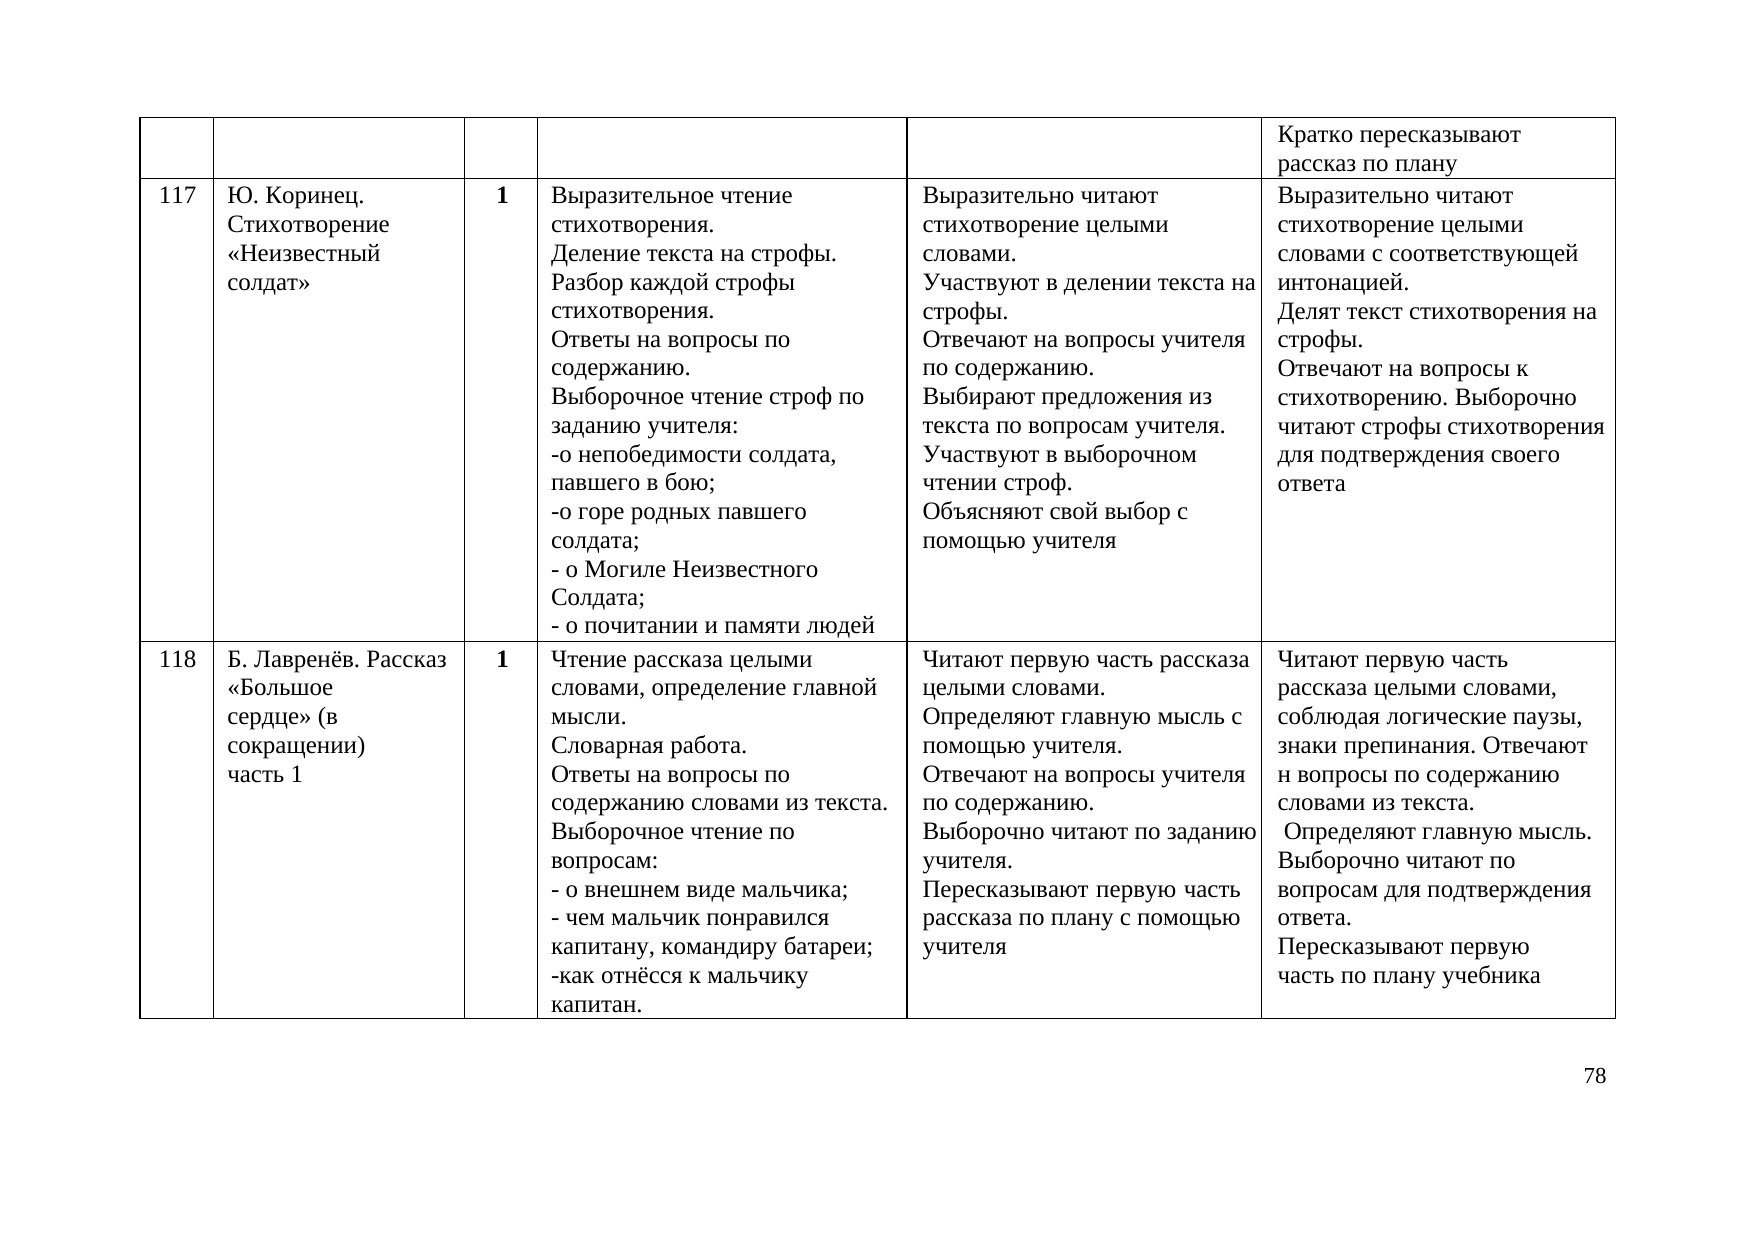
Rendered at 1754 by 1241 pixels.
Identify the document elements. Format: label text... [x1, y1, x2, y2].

table_cell Б. Лавренёв. Рассказ «Большое сердце» (в сокращении) часть 1 [214, 642, 464, 1018]
table_cell Чтение рассказа целыми словами, определение главной мысли. Словарная работа. Ответы на вопросы по содержанию словами из текста. Выборочное чтение по вопросам: о внешнем виде мальчика; чем мальчик понравился капитану, командиру батареи; -как отнёсся к мальчику капитан. [538, 642, 906, 1018]
table_cell Выразительно читают стихотворение целыми словами. Участвуют в делении текста на строфы. Отвечают на вопросы учителя по содержанию. Выбирают предложения из текста по вопросам учителя. Участвуют в выборочном чтении строф. Объясняют свой выбор с помощью учителя [908, 179, 1261, 641]
table_cell Читают первую часть рассказа целыми словами, соблюдая логические паузы, знаки препинания. Отвечают н вопросы по содержанию словами из текста. Определяют главную мысль. Выборочно читают по вопросам для подтверждения ответа. Пересказывают первую часть по плану учебника [1262, 642, 1615, 1018]
table_cell 1 [465, 179, 537, 641]
table_cell Ю. Коринец. Стихотворение «Неизвестный солдат» [214, 179, 464, 641]
table_header [214, 118, 464, 178]
table_header [141, 118, 213, 178]
table_header [908, 118, 1261, 178]
table_cell 118 [141, 642, 213, 1018]
table_cell Выразительно читают стихотворение целыми словами с соответствующей интонацией. Делят текст стихотворения на строфы. Отвечают на вопросы к стихотворению. Выборочно читают строфы стихотворения для подтверждения своего ответа [1262, 179, 1615, 641]
table_header [465, 118, 537, 178]
table_cell 1 [465, 642, 537, 1018]
table_header Кратко пересказывают рассказ по плану [1262, 118, 1615, 178]
table_cell Выразительное чтение стихотворения. Деление текста на строфы. Разбор каждой строфы стихотворения. Ответы на вопросы по содержанию. Выборочное чтение строф по заданию учителя: -о непобедимости солдата, павшего в бою; -о горе родных павшего солдата; о Могиле Неизвестного Солдата; о почитании и памяти людей [538, 179, 906, 641]
table_cell Читают первую часть рассказа целыми словами. Определяют главную мысль с помощью учителя. Отвечают на вопросы учителя по содержанию. Выборочно читают по заданию учителя. Пересказывают первую часть рассказа по плану с помощью учителя [908, 642, 1261, 1018]
table_header [538, 118, 906, 178]
table_cell 117 [141, 179, 213, 641]
